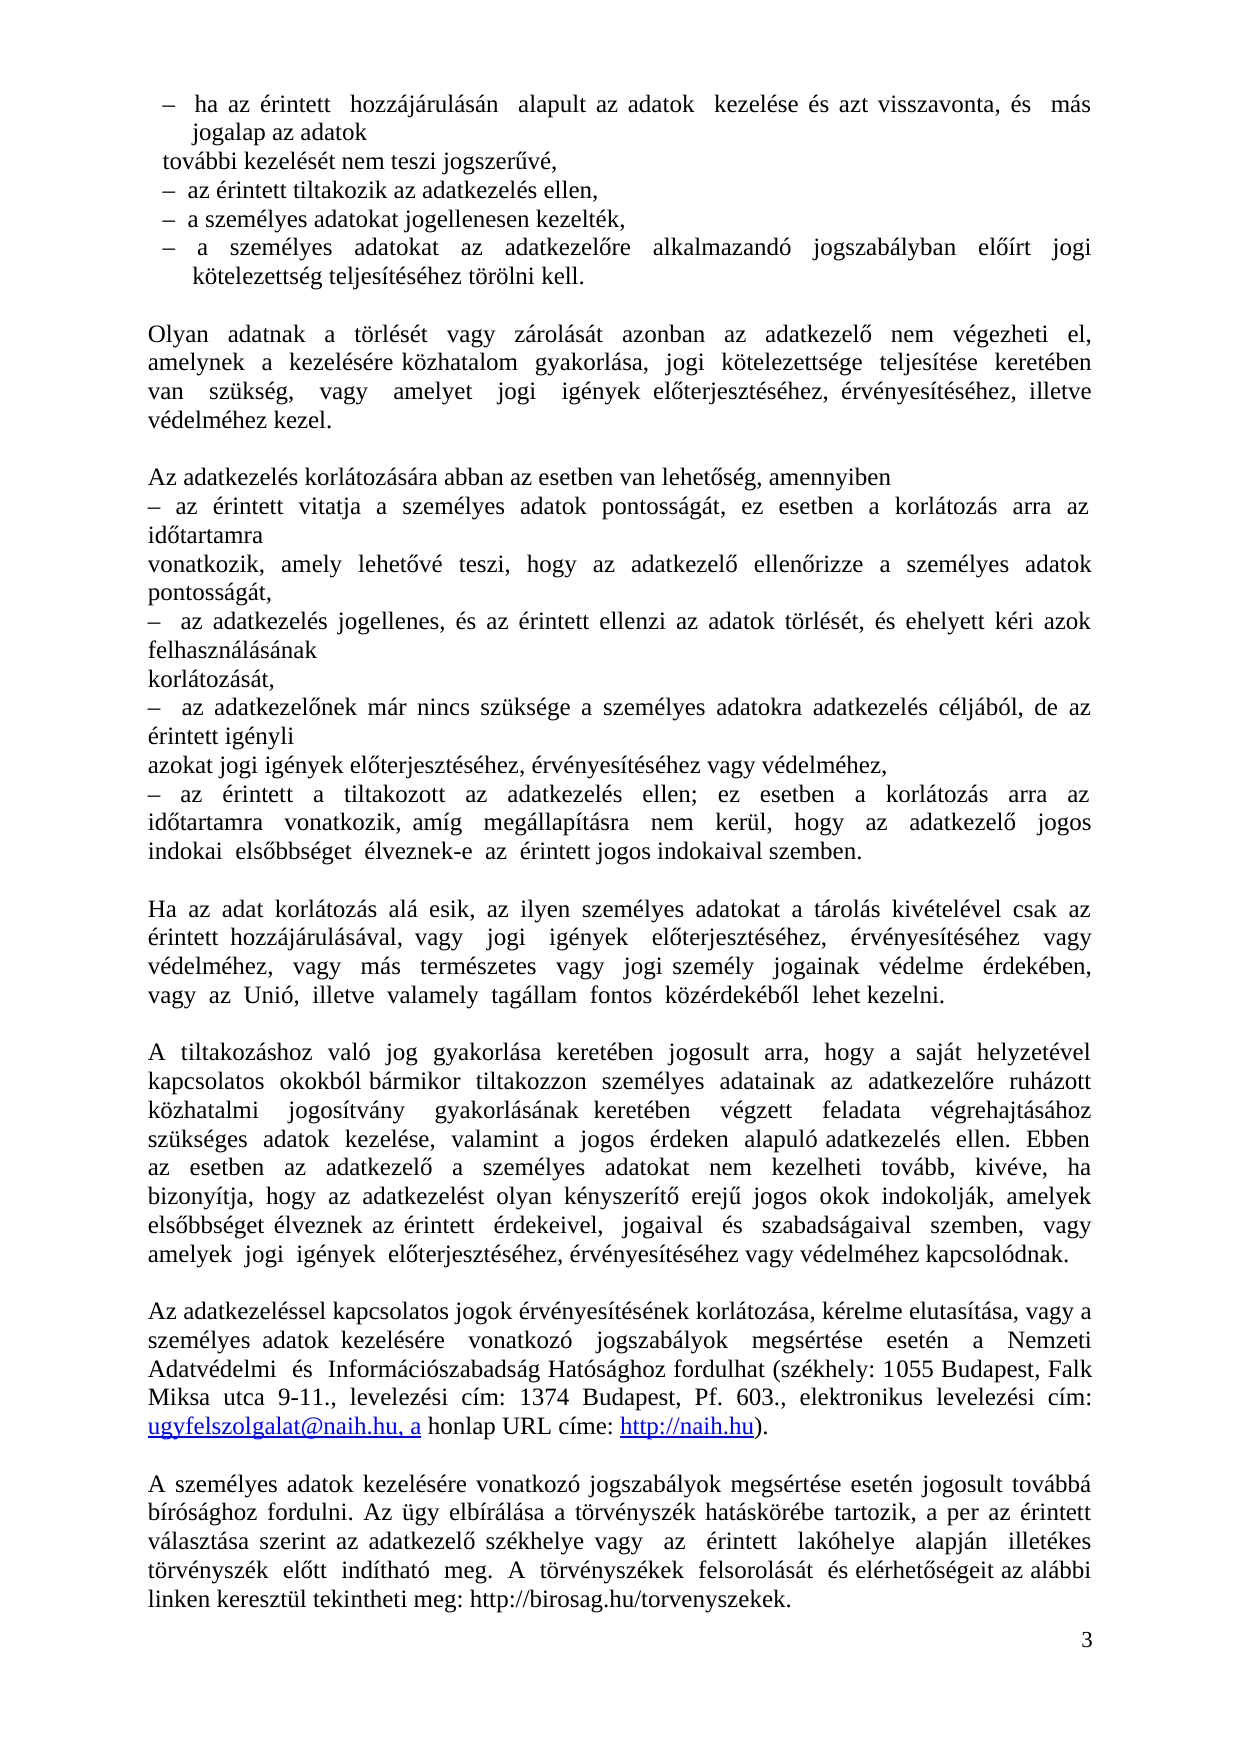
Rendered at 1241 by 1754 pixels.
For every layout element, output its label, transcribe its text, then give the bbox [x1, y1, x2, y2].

text – a személyes adatokat jogellenesen kezelték, [162, 204, 1092, 232]
text A személyes adatok kezelésére vonatkozó jogszabályok megsértése esetén jogosult továbbá bírósághoz fordulni. Az ügy elbírálása a törvényszék hatáskörébe tartozik, a per az érintett választása szerint az adatkezelő székhelye vagy az érintett lakóhelye alapján illetékes törvényszék előtt indítható meg. A törvényszékek felsorolását és elérhetőségeit az alábbi linken keresztül tekintheti meg: http://birosag.hu/torvenyszekek. [148, 1469, 1092, 1612]
text további kezelését nem teszi jogszerűvé, [162, 146, 1092, 175]
text – az adatkezelőnek már nincs szüksége a személyes adatokra adatkezelés céljából, de az érintett igényli [148, 692, 1092, 750]
text – az adatkezelés jogellenes, és az érintett ellenzi az adatok törlését, és ehelyett kéri azok felhasználásának [148, 606, 1092, 664]
text Az adatkezeléssel kapcsolatos jogok érvényesítésének korlátozása, kérelme elutasítása, vagy a személyes adatok kezelésére vonatkozó jogszabályok megsértése esetén a Nemzeti Adatvédelmi és Információszabadság Hatósághoz fordulhat (székhely: 1055 Budapest, Falk Miksa utca 9-11., levelezési cím: 1374 Budapest, Pf. 603., elektronikus levelezési cím: ugyfelszolgalat@naih.hu, a honlap URL címe: http://naih.hu). [148, 1296, 1092, 1440]
text – az érintett tiltakozik az adatkezelés ellen, [162, 175, 1092, 204]
text azokat jogi igények előterjesztéséhez, érvényesítéséhez vagy védelméhez, [148, 750, 1092, 779]
text – a személyes adatokat az adatkezelőre alkalmazandó jogszabályban előírt jogi kötelezettség teljesítéséhez törölni kell. [162, 232, 1092, 290]
text korlátozását, [148, 664, 1092, 692]
text Ha az adat korlátozás alá esik, az ilyen személyes adatokat a tárolás kivételével csak az érintett hozzájárulásával, vagy jogi igények előterjesztéséhez, érvényesítéséhez vagy védelméhez, vagy más természetes vagy jogi személy jogainak védelme érdekében, vagy az Unió, illetve valamely tagállam fontos közérdekéből lehet kezelni. [148, 894, 1092, 1009]
text – az érintett vitatja a személyes adatok pontosságát, ez esetben a korlátozás arra az időtartamra [148, 491, 1092, 549]
text – ha az érintett hozzájárulásán alapult az adatok kezelése és azt visszavonta, és más jogalap az adatok [162, 89, 1092, 146]
text Az adatkezelés korlátozására abban az esetben van lehetőség, amennyiben [148, 462, 1092, 491]
text vonatkozik, amely lehetővé teszi, hogy az adatkezelő ellenőrizze a személyes adatok pontosságát, [148, 549, 1092, 606]
text A tiltakozáshoz való jog gyakorlása keretében jogosult arra, hogy a saját helyzetével kapcsolatos okokból bármikor tiltakozzon személyes adatainak az adatkezelőre ruházott közhatalmi jogosítvány gyakorlásának keretében végzett feladata végrehajtásához szükséges adatok kezelése, valamint a jogos érdeken alapuló adatkezelés ellen. Ebben az esetben az adatkezelő a személyes adatokat nem kezelheti tovább, kivéve, ha bizonyítja, hogy az adatkezelést olyan kényszerítő erejű jogos okok indokolják, amelyek elsőbbséget élveznek az érintett érdekeivel, jogaival és szabadságaival szemben, vagy amelyek jogi igények előterjesztéséhez, érvényesítéséhez vagy védelméhez kapcsolódnak. [148, 1037, 1092, 1267]
text Olyan adatnak a törlését vagy zárolását azonban az adatkezelő nem végezheti el, amelynek a kezelésére közhatalom gyakorlása, jogi kötelezettsége teljesítése keretében van szükség, vagy amelyet jogi igények előterjesztéséhez, érvényesítéséhez, illetve védelméhez kezel. [148, 319, 1092, 434]
text – az érintett a tiltakozott az adatkezelés ellen; ez esetben a korlátozás arra az időtartamra vonatkozik, amíg megállapításra nem kerül, hogy az adatkezelő jogos indokai elsőbbséget élveznek-e az érintett jogos indokaival szemben. [148, 779, 1092, 865]
